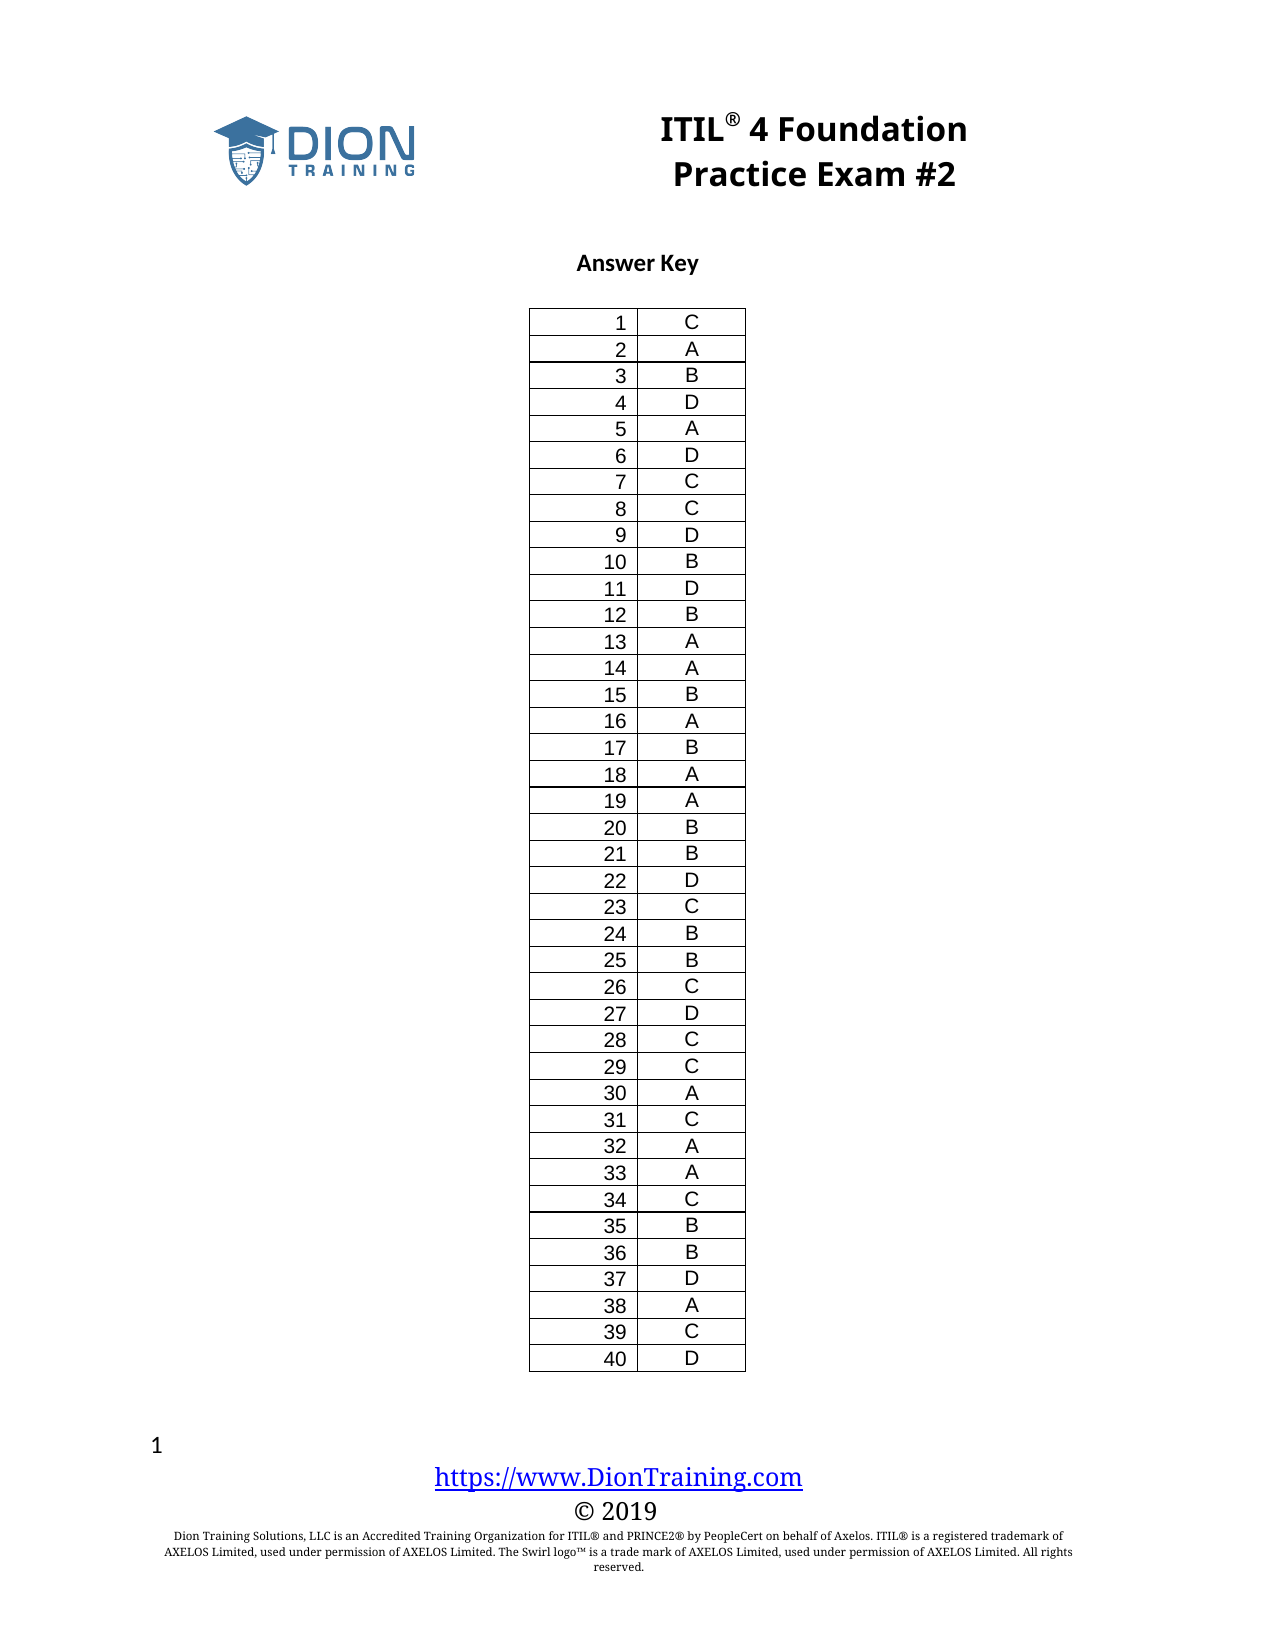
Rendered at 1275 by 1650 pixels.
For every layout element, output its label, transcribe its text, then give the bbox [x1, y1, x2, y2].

table_cell D [638, 522, 745, 547]
table_cell B [638, 548, 745, 574]
table_cell C [638, 469, 745, 494]
table_cell 34 [530, 1186, 637, 1211]
table_header 1 [530, 309, 637, 335]
table_cell 8 [530, 495, 637, 521]
table_cell D [638, 575, 745, 600]
table_cell B [638, 601, 745, 627]
table_cell 15 [530, 681, 637, 707]
table_cell D [638, 1266, 745, 1291]
table_cell B [638, 734, 745, 760]
table_cell 37 [530, 1266, 637, 1291]
table_cell 36 [530, 1239, 637, 1264]
table_cell D [638, 389, 745, 414]
table_cell 22 [530, 867, 637, 893]
table_cell 3 [530, 363, 637, 388]
table_cell 28 [530, 1026, 637, 1052]
table_cell 19 [530, 788, 637, 813]
table_cell 14 [530, 655, 637, 680]
table_cell A [638, 336, 745, 361]
table_cell A [638, 1292, 745, 1318]
table_cell 32 [530, 1133, 637, 1158]
table_cell C [638, 1053, 745, 1078]
table_cell 10 [530, 548, 637, 574]
table_cell 17 [530, 734, 637, 760]
table_cell D [638, 442, 745, 468]
table_cell A [638, 628, 745, 653]
table_cell C [638, 1319, 745, 1344]
table_cell 7 [530, 469, 637, 494]
table_cell D [638, 1345, 745, 1371]
table_cell 31 [530, 1106, 637, 1132]
table_cell 11 [530, 575, 637, 600]
table_cell B [638, 363, 745, 388]
table_cell C [638, 1186, 745, 1211]
table_cell A [638, 1133, 745, 1158]
table_cell A [638, 761, 745, 786]
table_cell B [638, 814, 745, 839]
table_cell A [638, 1080, 745, 1105]
table_cell 6 [530, 442, 637, 468]
table_cell 5 [530, 416, 637, 441]
table_cell 2 [530, 336, 637, 361]
picture [213, 116, 415, 186]
table_cell 20 [530, 814, 637, 839]
table_cell A [638, 655, 745, 680]
table_cell D [638, 1000, 745, 1025]
table_cell 24 [530, 920, 637, 946]
table_cell 16 [530, 708, 637, 733]
table_cell C [638, 973, 745, 999]
table_cell 13 [530, 628, 637, 653]
table_cell C [638, 1106, 745, 1132]
table_cell B [638, 1239, 745, 1264]
table_cell 38 [530, 1292, 637, 1318]
table_cell 33 [530, 1159, 637, 1185]
table_cell 35 [530, 1213, 637, 1238]
table_cell A [638, 788, 745, 813]
table_cell B [638, 681, 745, 707]
text Answer Key [150, 247, 1125, 278]
table_cell 39 [530, 1319, 637, 1344]
table_cell 40 [530, 1345, 637, 1371]
table_cell B [638, 841, 745, 866]
table_cell 23 [530, 894, 637, 919]
table_cell 4 [530, 389, 637, 414]
table_cell 12 [530, 601, 637, 627]
table_cell 29 [530, 1053, 637, 1078]
table_cell 30 [530, 1080, 637, 1105]
table_cell 18 [530, 761, 637, 786]
table_cell A [638, 1159, 745, 1185]
table_cell B [638, 1213, 745, 1238]
table_cell 21 [530, 841, 637, 866]
table_cell 27 [530, 1000, 637, 1025]
table_cell C [638, 1026, 745, 1052]
table_header C [638, 309, 745, 335]
table_cell 9 [530, 522, 637, 547]
table_cell 26 [530, 973, 637, 999]
table_cell A [638, 416, 745, 441]
table_cell 25 [530, 947, 637, 972]
table_cell A [638, 708, 745, 733]
table_cell B [638, 920, 745, 946]
table_cell C [638, 495, 745, 521]
table_cell C [638, 894, 745, 919]
table_cell D [638, 867, 745, 893]
table_cell B [638, 947, 745, 972]
